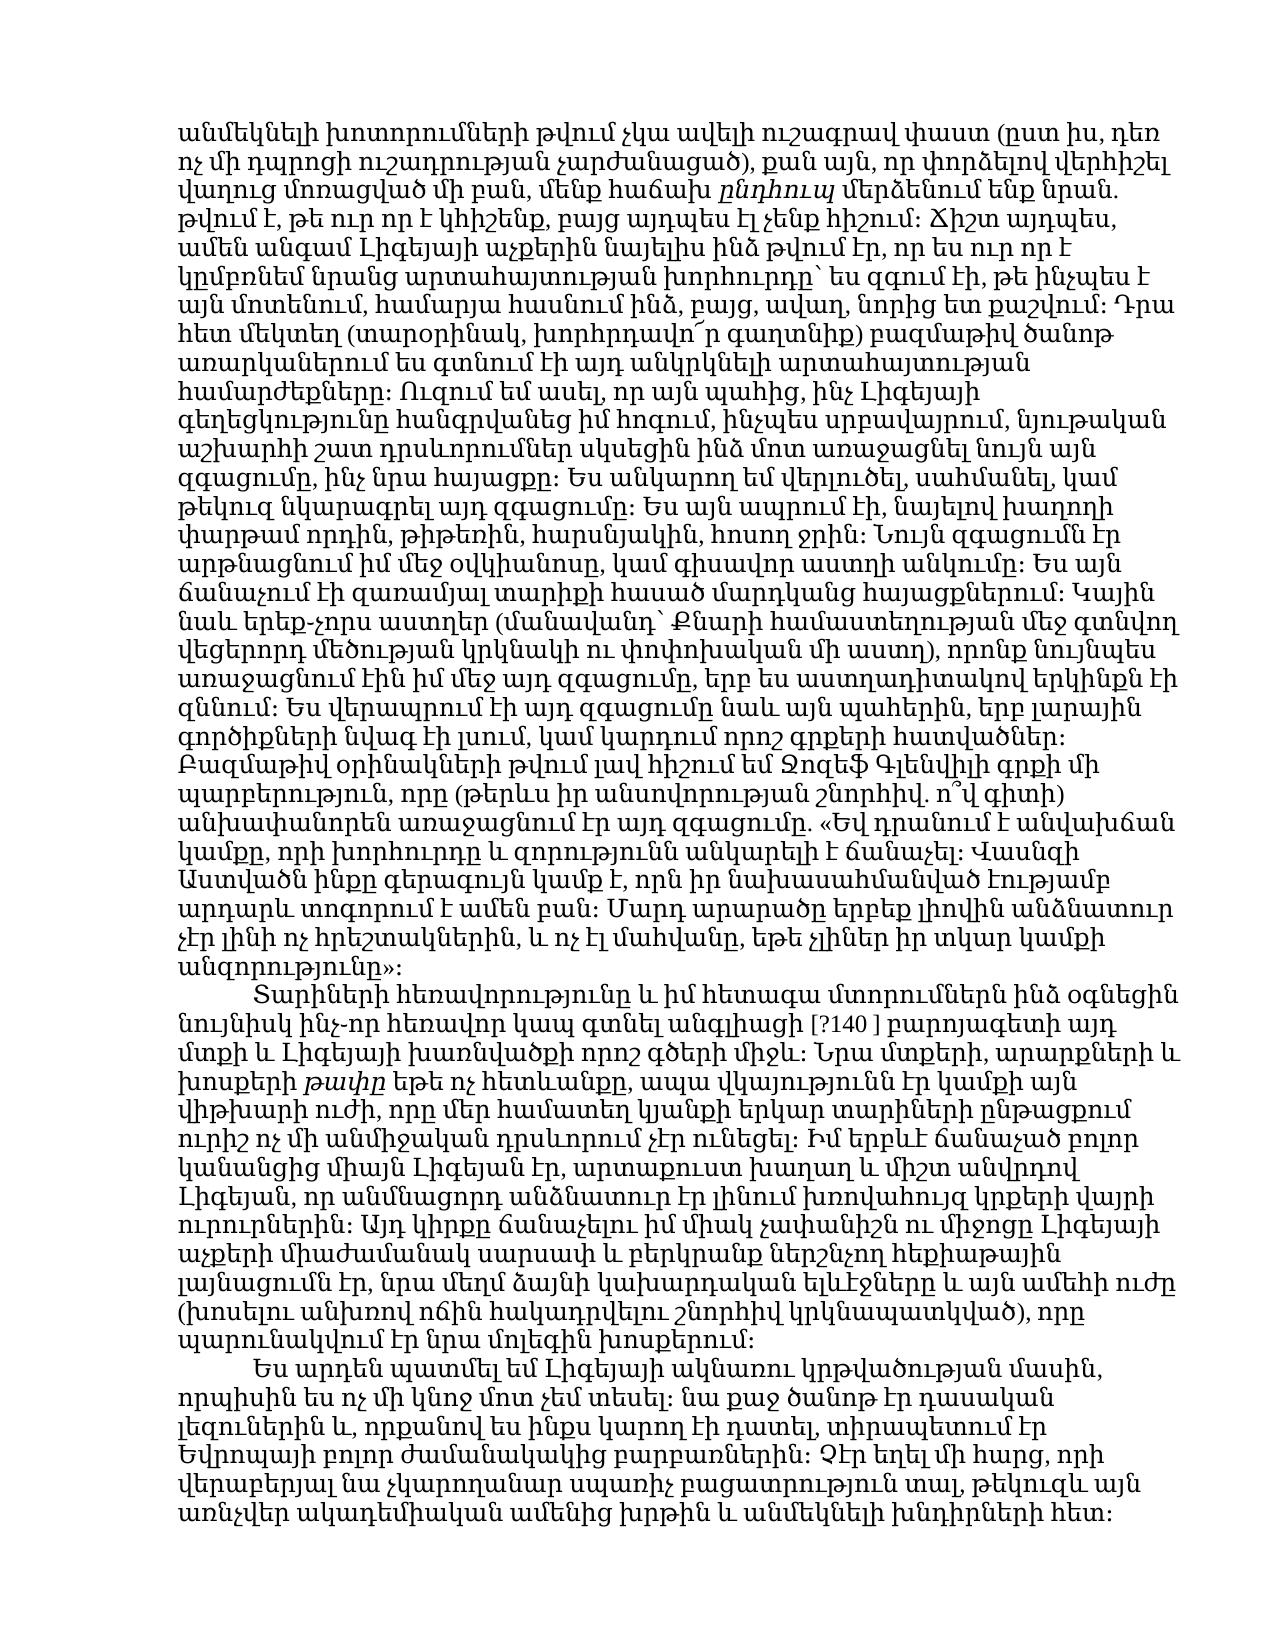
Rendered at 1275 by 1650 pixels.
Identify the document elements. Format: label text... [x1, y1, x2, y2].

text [177, 1354, 1186, 1527]
text Տարիների հեռավորությունը և իմ հետագա մտորումներն ինձ օգնեցին նույնիսկ ինչ֊որ հեռավոր կապ գտնել անգլիացի [?140 ] բարոյագետի այդ մտքի և Լիգեյայի խառնվածքի որոշ գծերի միջև։ Նրա մտքերի, արարքների և խոսքերի թափը եթե ոչ հետևանքը, ապա վկայությունն էր կամքի այն վիթխարի ուժի, որը մեր համատեղ կյանքի երկար տարիների ընթացքում ուրիշ ոչ մի անմիջական դրսևորում չէր ունեցել։ Իմ երբևէ ճանաչած բոլոր կանանցից միայն Լիգեյան էր, արտաքուստ խաղաղ և միշտ անվրդով Լիգեյան, որ անմնացորդ անձնատուր էր լինում խռովահույզ կրքերի վայրի ուրուրներին։ Այդ կիրքը ճանաչելու իմ միակ չափանիշն ու միջոցը Լիգեյայի աչքերի միաժամանակ սարսափ և բերկրանք ներշնչող հեքիաթային լայնացումն էր, նրա մեղմ ձայնի կախարդական ելևէջները և այն ամեհի ուժը (խոսելու անխռով ոճին հակադրվելու շնորհիվ կրկնապատկված), որը պարունակվում էր նրա մոլեգին խոսքերում։ [177, 981, 1186, 1354]
